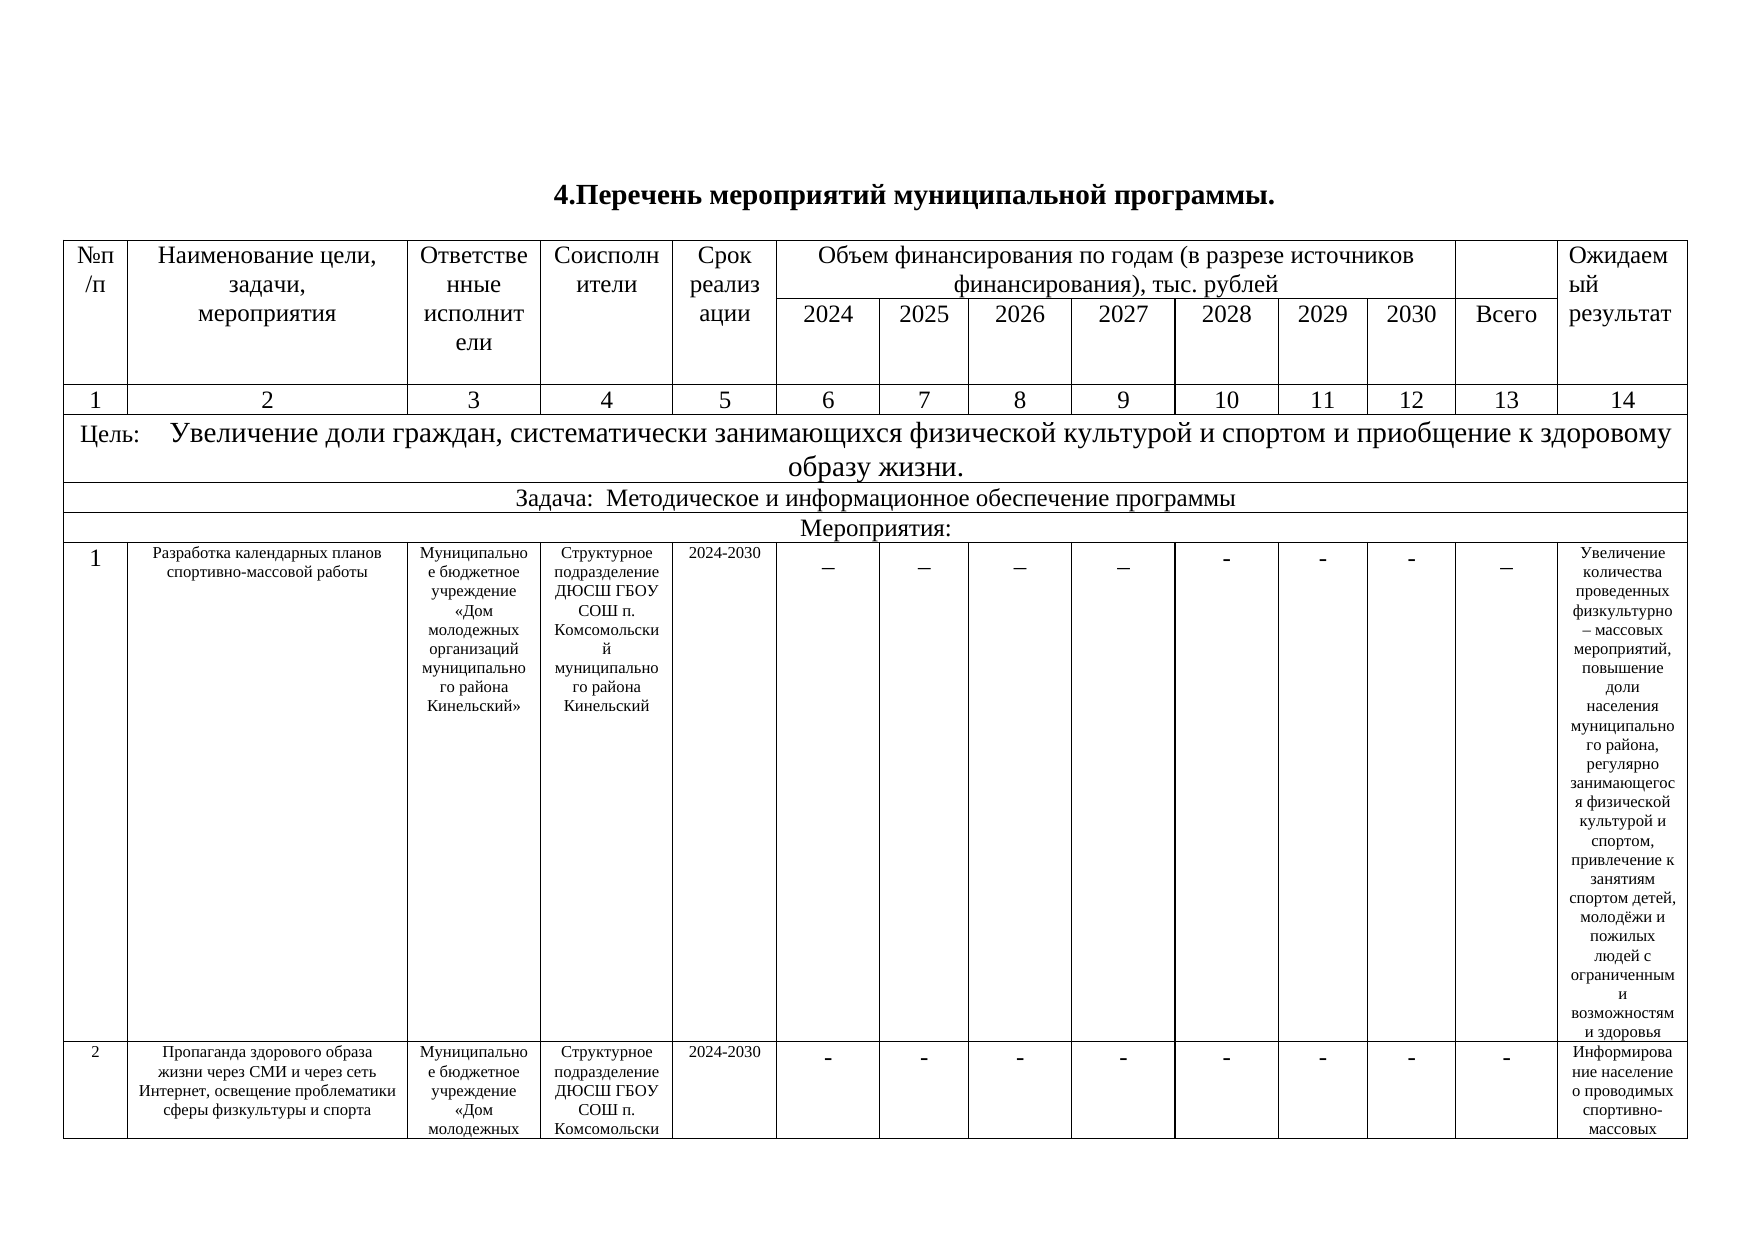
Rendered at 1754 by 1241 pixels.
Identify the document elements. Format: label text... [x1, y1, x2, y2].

table_cell - [969, 1042, 1071, 1138]
table_cell 2028 [1176, 299, 1278, 384]
table_cell 2025 [880, 299, 968, 384]
table_cell _ [1456, 543, 1557, 1041]
table_cell Мероприятия: [64, 513, 1687, 542]
table_cell - [1279, 543, 1367, 1041]
table_header №п/п [64, 241, 127, 384]
table_cell Задача: Методическое и информационное обеспечение программы [64, 483, 1687, 512]
table_cell 2 [128, 385, 407, 414]
table_header Ожидаемый результат [1558, 241, 1687, 384]
table_cell 2029 [1279, 299, 1367, 384]
table_cell 14 [1558, 385, 1687, 414]
table_cell - [1279, 1042, 1367, 1138]
table_cell _ [1072, 543, 1174, 1041]
table_cell - [1368, 543, 1455, 1041]
table_cell 2 [64, 1042, 127, 1138]
table_cell 2024-2030 [673, 543, 776, 1041]
table_header Наименование цели, задачи, мероприятия [128, 241, 407, 384]
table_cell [541, 1042, 672, 1138]
table_cell 5 [673, 385, 776, 414]
table_header Соисполнители [541, 241, 672, 384]
table_cell Цель: Увеличение доли граждан, систематически занимающихся физической культурой и спортом и приобщение к здоровому образу жизни. [64, 415, 1687, 482]
table_cell Разработка календарных планов спортивно-массовой работы [128, 543, 407, 1041]
table_cell - [777, 1042, 879, 1138]
table_cell _ [880, 543, 968, 1041]
table_cell 10 [1176, 385, 1278, 414]
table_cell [128, 1042, 407, 1138]
table_cell 3 [408, 385, 540, 414]
text 4.Перечень мероприятий муниципальной программы. [193, 177, 1636, 211]
table_cell 1 [64, 543, 127, 1041]
table_cell 2027 [1072, 299, 1174, 384]
table_cell 2030 [1368, 299, 1455, 384]
table_cell 4 [541, 385, 672, 414]
table_cell 2024-2030 [673, 1042, 776, 1138]
table_cell - [1456, 1042, 1557, 1138]
table_cell 11 [1279, 385, 1367, 414]
table_header [1456, 241, 1557, 298]
table_cell - [1368, 1042, 1455, 1138]
table_cell - [1176, 543, 1278, 1041]
table_cell 13 [1456, 385, 1557, 414]
table_cell 1 [64, 385, 127, 414]
table_cell Увеличение количества проведенных физкультурно – массовых мероприятий, повышение доли населения муниципального района, регулярно занимающегося физической культурой и спортом, привлечение к занятиям спортом детей, молодёжи и пожилых людей с ограниченными возможностями здоровья [1558, 543, 1687, 1041]
table_header Ответственные исполнители [408, 241, 540, 384]
table_cell 2026 [969, 299, 1071, 384]
table_header Объем финансирования по годам (в разрезе источников финансирования), тыс. рублей [777, 241, 1455, 298]
table_header Срок реализации [673, 241, 776, 384]
table_cell Структурное подразделение ДЮСШ ГБОУ СОШ п. Комсомольский муниципально го района Кинельский [541, 543, 672, 1041]
table_cell 9 [1072, 385, 1174, 414]
table_cell - [880, 1042, 968, 1138]
table_cell Всего [1456, 299, 1557, 384]
table_cell 12 [1368, 385, 1455, 414]
table_cell _ [777, 543, 879, 1041]
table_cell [1558, 1042, 1687, 1138]
table_cell Муниципальное бюджетное учреждение «Дом молодежных организаций муниципального района Кинельский» [408, 543, 540, 1041]
table_cell _ [969, 543, 1071, 1041]
table_cell - [1072, 1042, 1174, 1138]
table_cell 2024 [777, 299, 879, 384]
table_cell 8 [969, 385, 1071, 414]
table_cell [408, 1042, 540, 1138]
table_cell - [1176, 1042, 1278, 1138]
table_cell 7 [880, 385, 968, 414]
table_cell 6 [777, 385, 879, 414]
